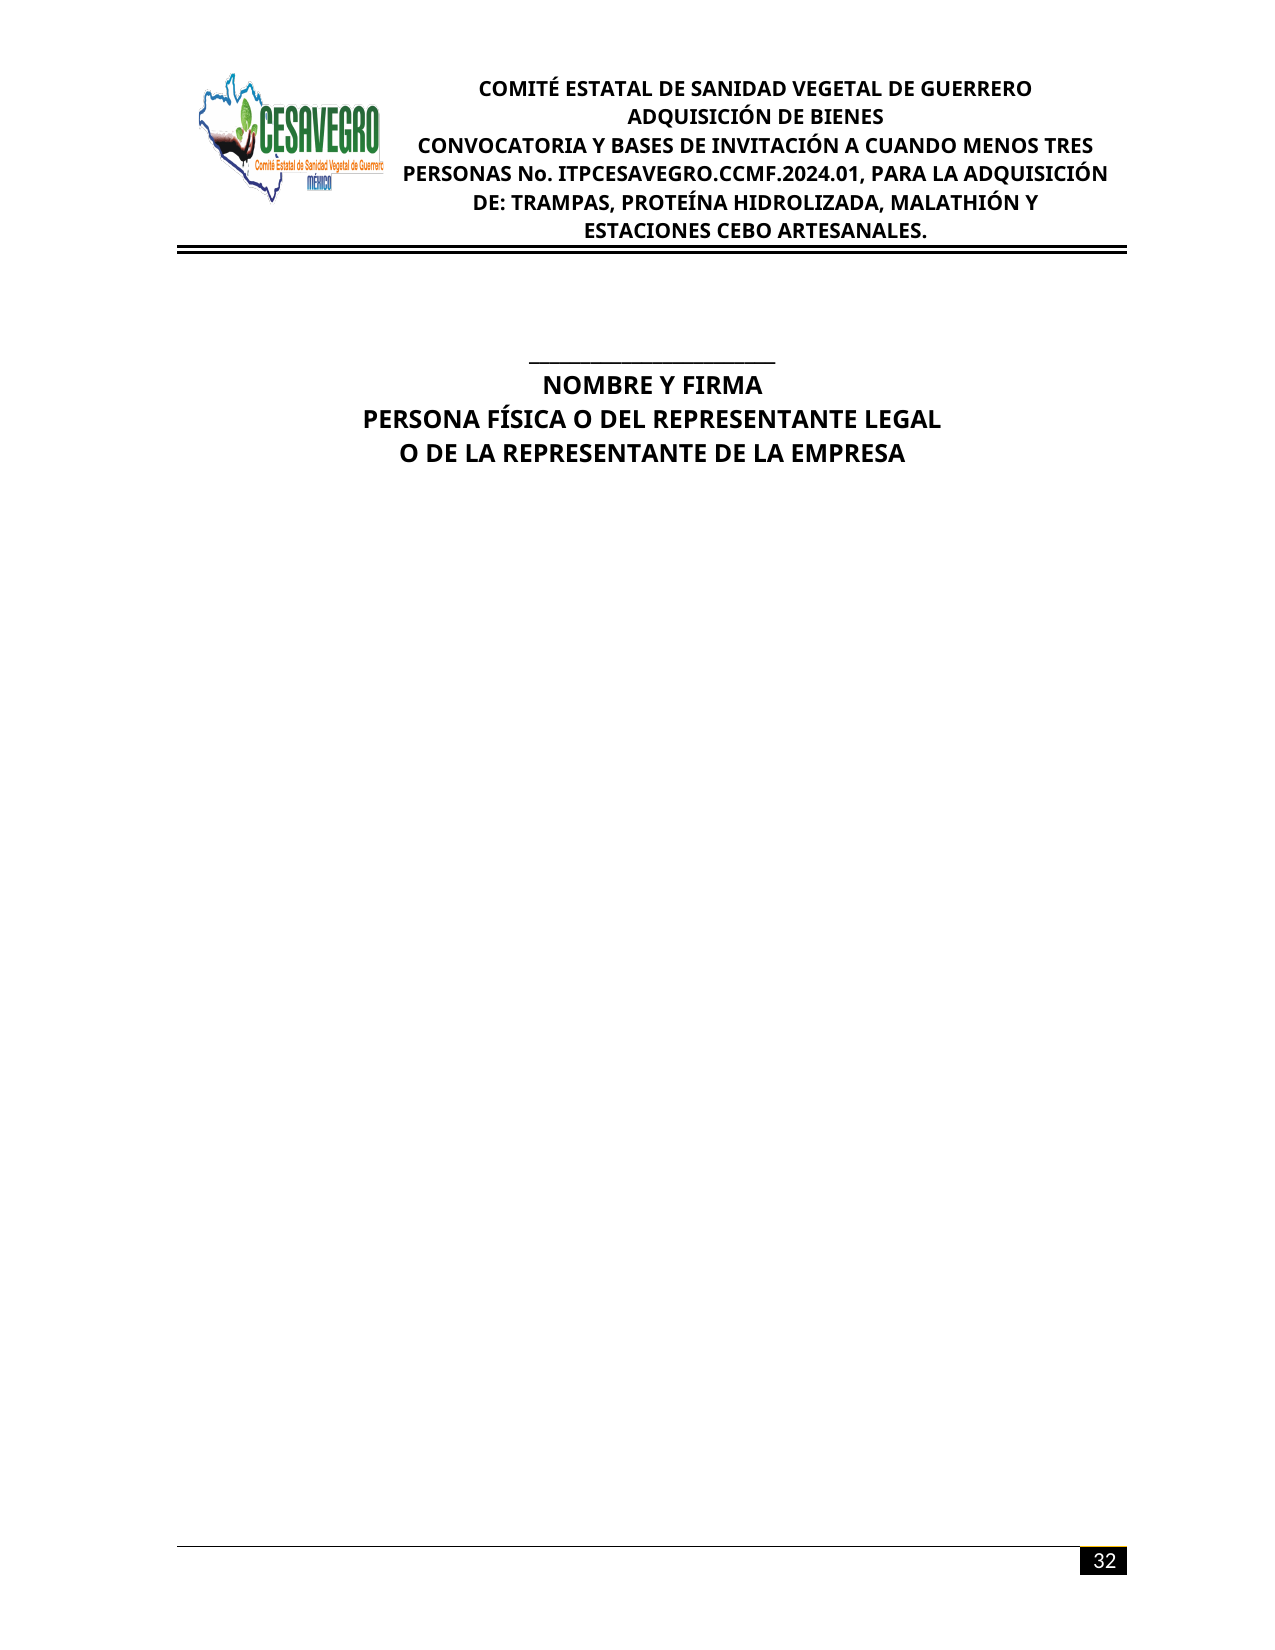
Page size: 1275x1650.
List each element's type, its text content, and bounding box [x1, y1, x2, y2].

picture [198, 73, 384, 205]
text ________________________ [177, 334, 1127, 368]
text NOMBRE Y FIRMA [177, 368, 1127, 402]
text O DE LA REPRESENTANTE DE LA EMPRESA [177, 436, 1127, 470]
text PERSONA FÍSICA O DEL REPRESENTANTE LEGAL [177, 402, 1127, 436]
